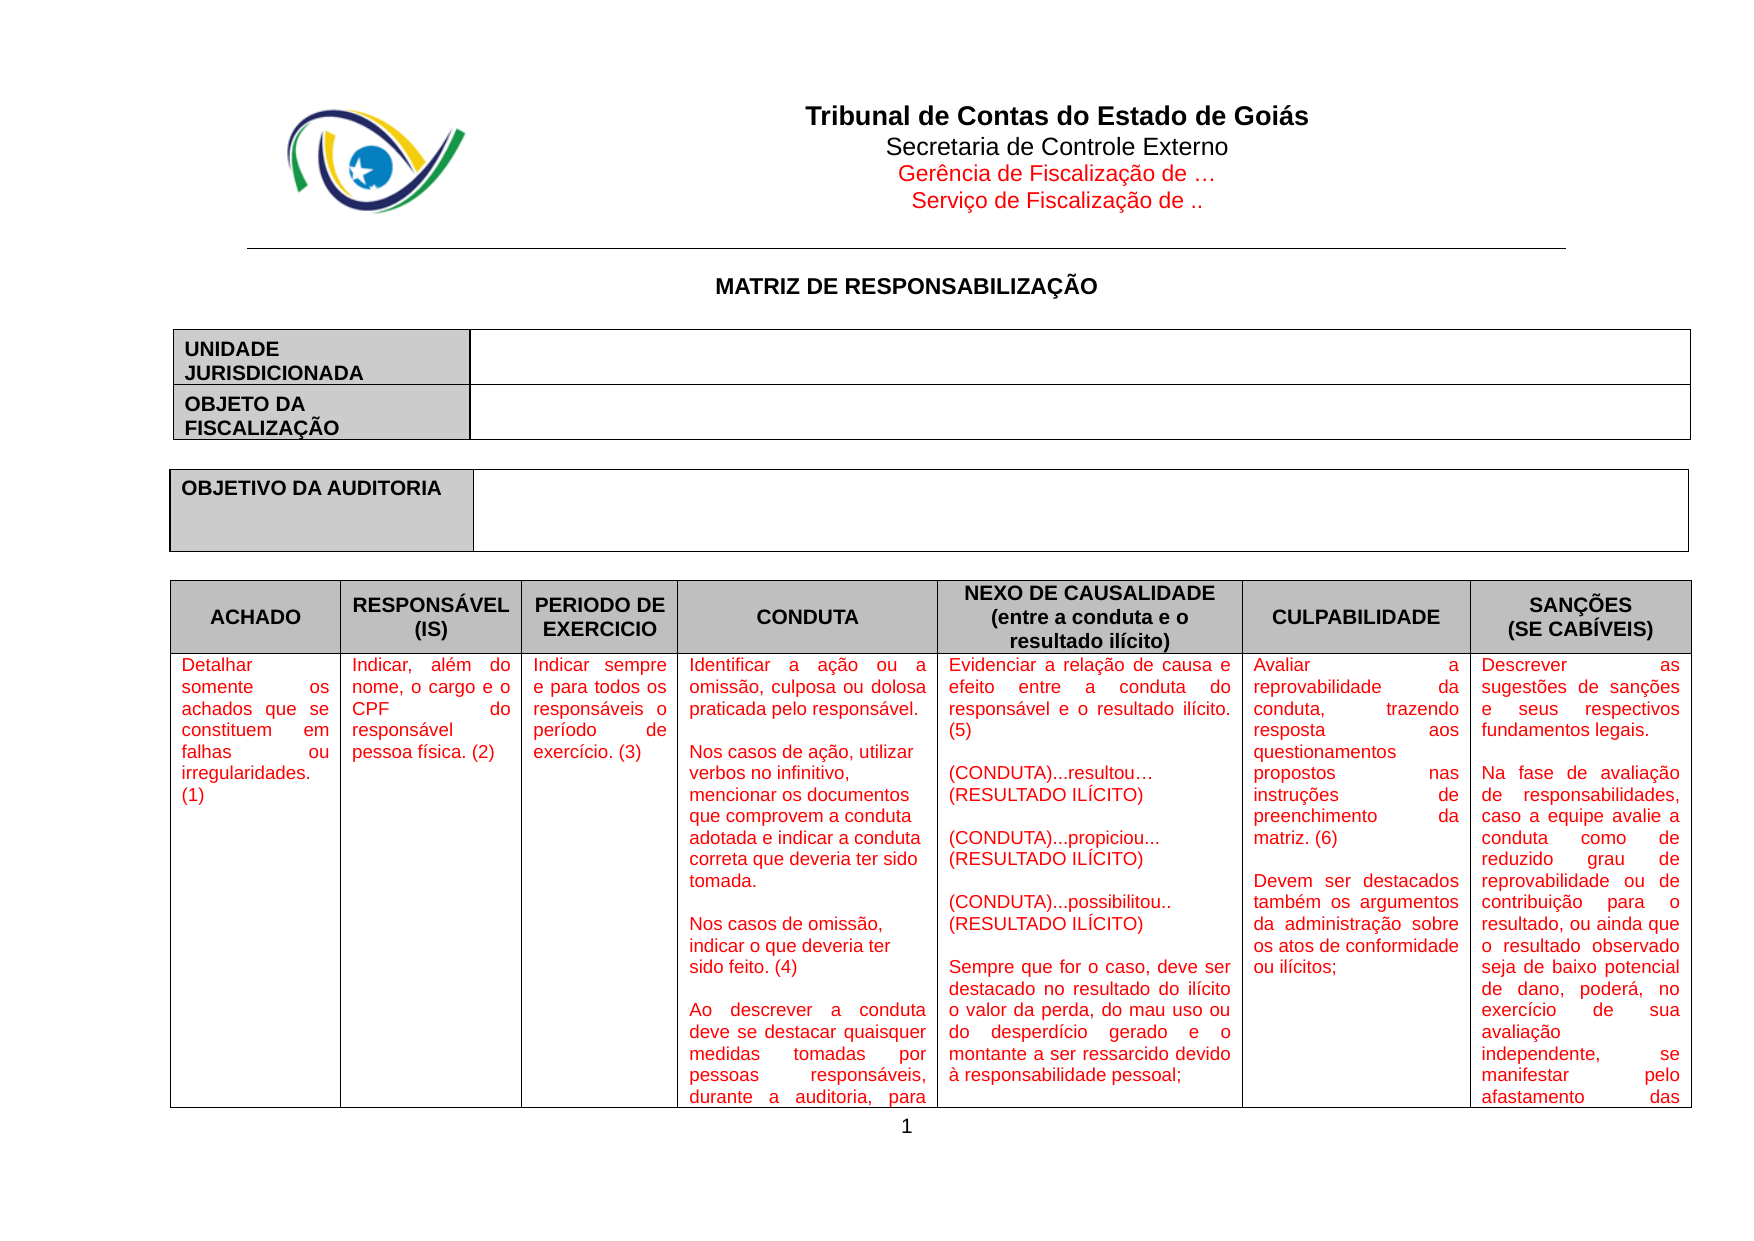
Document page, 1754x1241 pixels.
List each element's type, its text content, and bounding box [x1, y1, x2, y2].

table_header PERIODO DE EXERCICIO [522, 581, 677, 653]
table_header CONDUTA [678, 581, 937, 653]
table_header UNIDADE JURISDICIONADA [174, 330, 469, 384]
table_cell Detalhar somente os achados que se constituem em falhas ou irregularidades. (1) [171, 654, 340, 1107]
table_header CULPABILIDADE [1243, 581, 1470, 653]
table_cell Indicar, além do nome, o cargo e o CPF do responsável pessoa física. (2) [341, 654, 521, 1107]
picture [280, 102, 471, 221]
table_cell OBJETO DA FISCALIZAÇÃO [174, 385, 469, 439]
table_header RESPONSÁVEL (IS) [341, 581, 521, 653]
table_header [471, 330, 1690, 384]
table_cell [471, 385, 1690, 439]
text MATRIZ DE RESPONSABILIZAÇÃO [177, 273, 1636, 299]
table_cell Indicar sempre e para todos os responsáveis o período de exercício. (3) [522, 654, 677, 1107]
table_header NEXO DE CAUSALIDADE (entre a conduta e o resultado ilícito) [938, 581, 1242, 653]
table_header SANÇÕES (SE CABÍVEIS) [1471, 581, 1691, 653]
table_header OBJETIVO DA AUDITORIA [171, 470, 473, 551]
table_header ACHADO [171, 581, 340, 653]
table_header [474, 470, 1688, 551]
